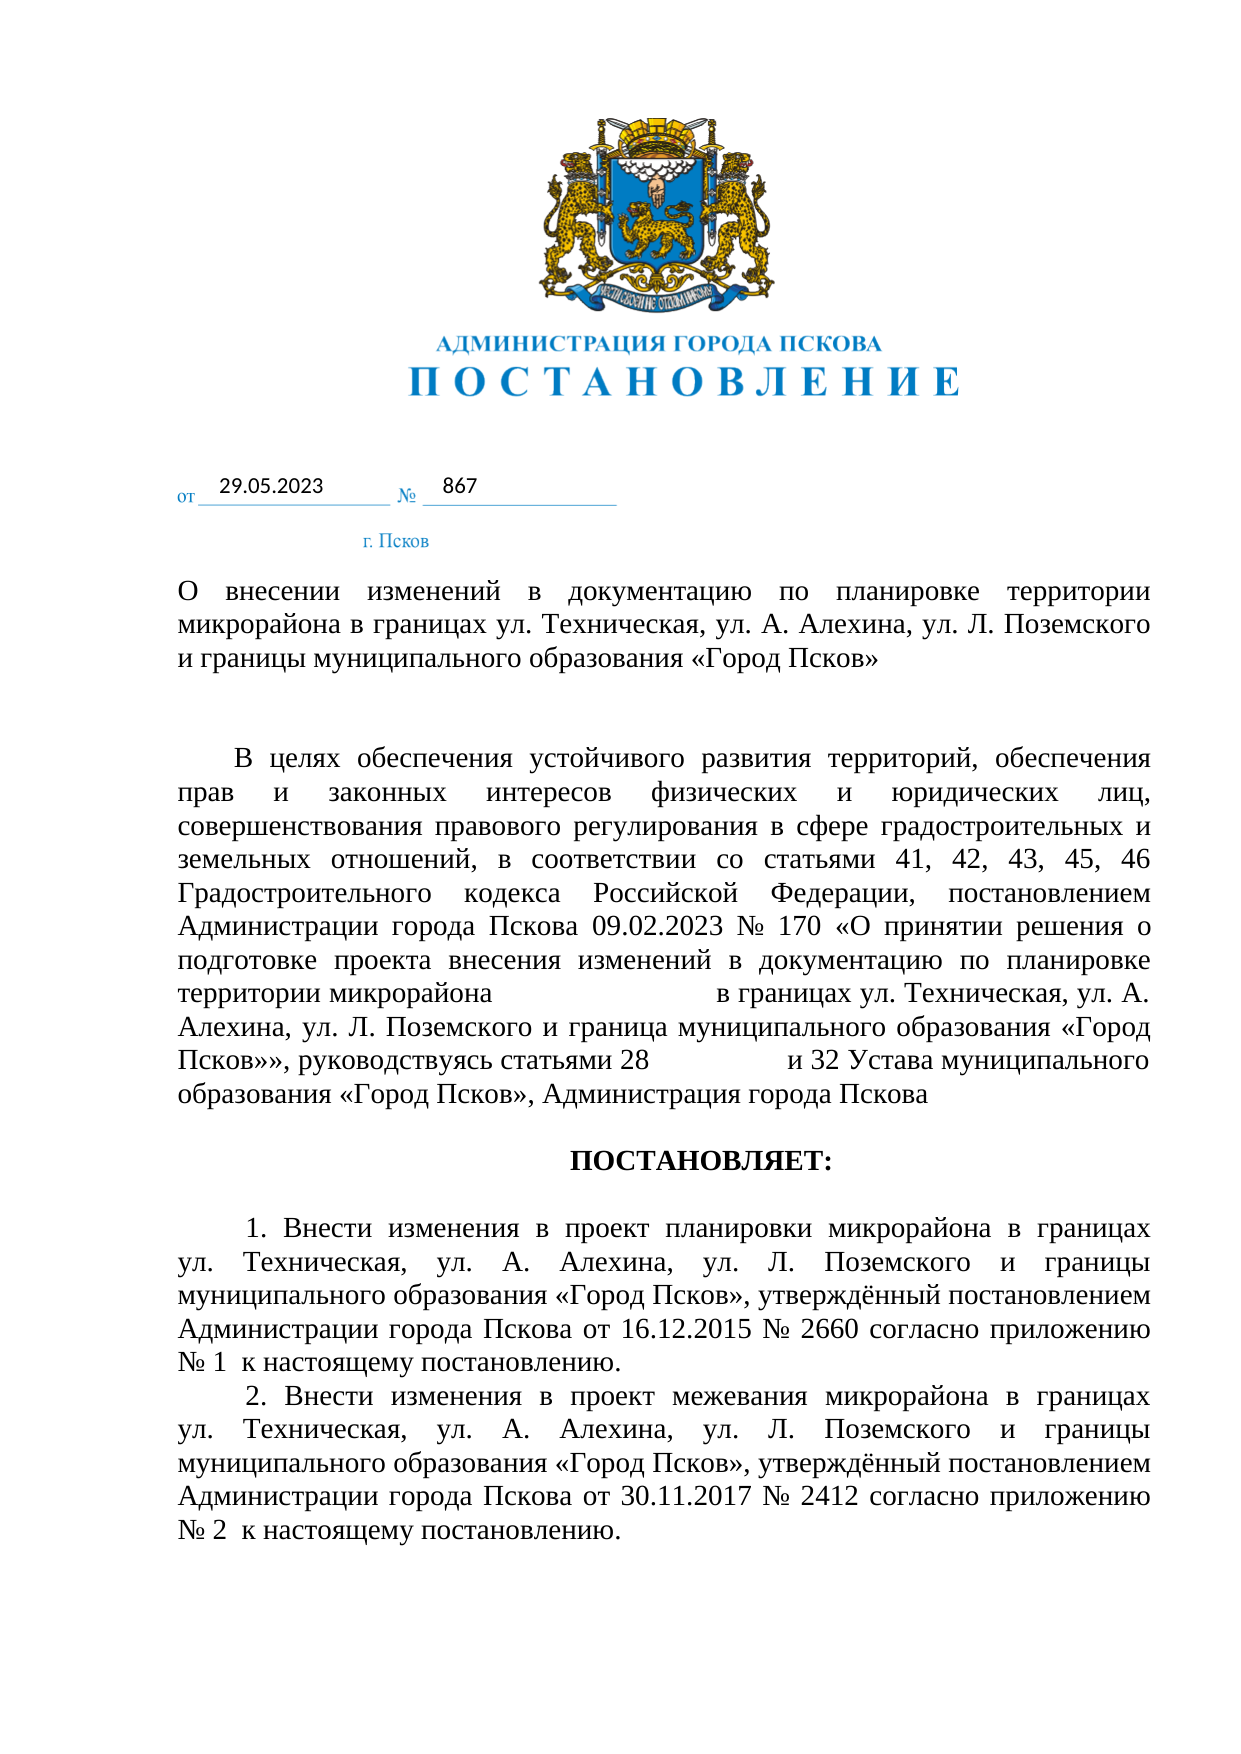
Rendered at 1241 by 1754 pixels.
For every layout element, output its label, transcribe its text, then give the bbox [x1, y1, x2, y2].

text О внесении изменений в документацию по планировке территории микрорайона в границах ул. Техническая, ул. А. Алехина, ул. Л. Поземского и границы муниципального образования «Город Псков» [177, 573, 1152, 673]
text В целях обеспечения устойчивого развития территорий, обеспечения прав и законных интересов физических и юридических лиц, совершенствования правового регулирования в сфере градостроительных и земельных отношений, в соответствии со статьями 41, 42, 43, 45, 46 Градостроительного кодекса Российской Федерации, постановлением Администрации города Пскова 09.02.2023 № 170 «О принятии решения о подготовке проекта внесения изменений в документацию по планировке территории микрорайона в границах ул. Техническая, ул. А. Алехина, ул. Л. Поземского и граница муниципального образования «Город Псков»», руководствуясь статьями 28 и 32 Устава муниципального образования «Город Псков», Администрация города Пскова [177, 741, 1152, 1109]
text 2. Внести изменения в проект межевания микрорайона в границах ул. Техническая, ул. А. Алехина, ул. Л. Поземского и границы муниципального образования «Город Псков», утверждённый постановлением Администрации города Пскова от 30.11.2017 № 2412 согласно приложению № 2 к настоящему постановлению. [177, 1378, 1152, 1546]
text 1. Внести изменения в проект планировки микрорайона в границах ул. Техническая, ул. А. Алехина, ул. Л. Поземского и границы муниципального образования «Город Псков», утверждённый постановлением Администрации города Пскова от 16.12.2015 № 2660 согласно приложению № 1 к настоящему постановлению. [177, 1210, 1152, 1378]
picture [177, 118, 959, 548]
text ПОСТАНОВЛЯЕТ: [177, 1143, 1152, 1177]
